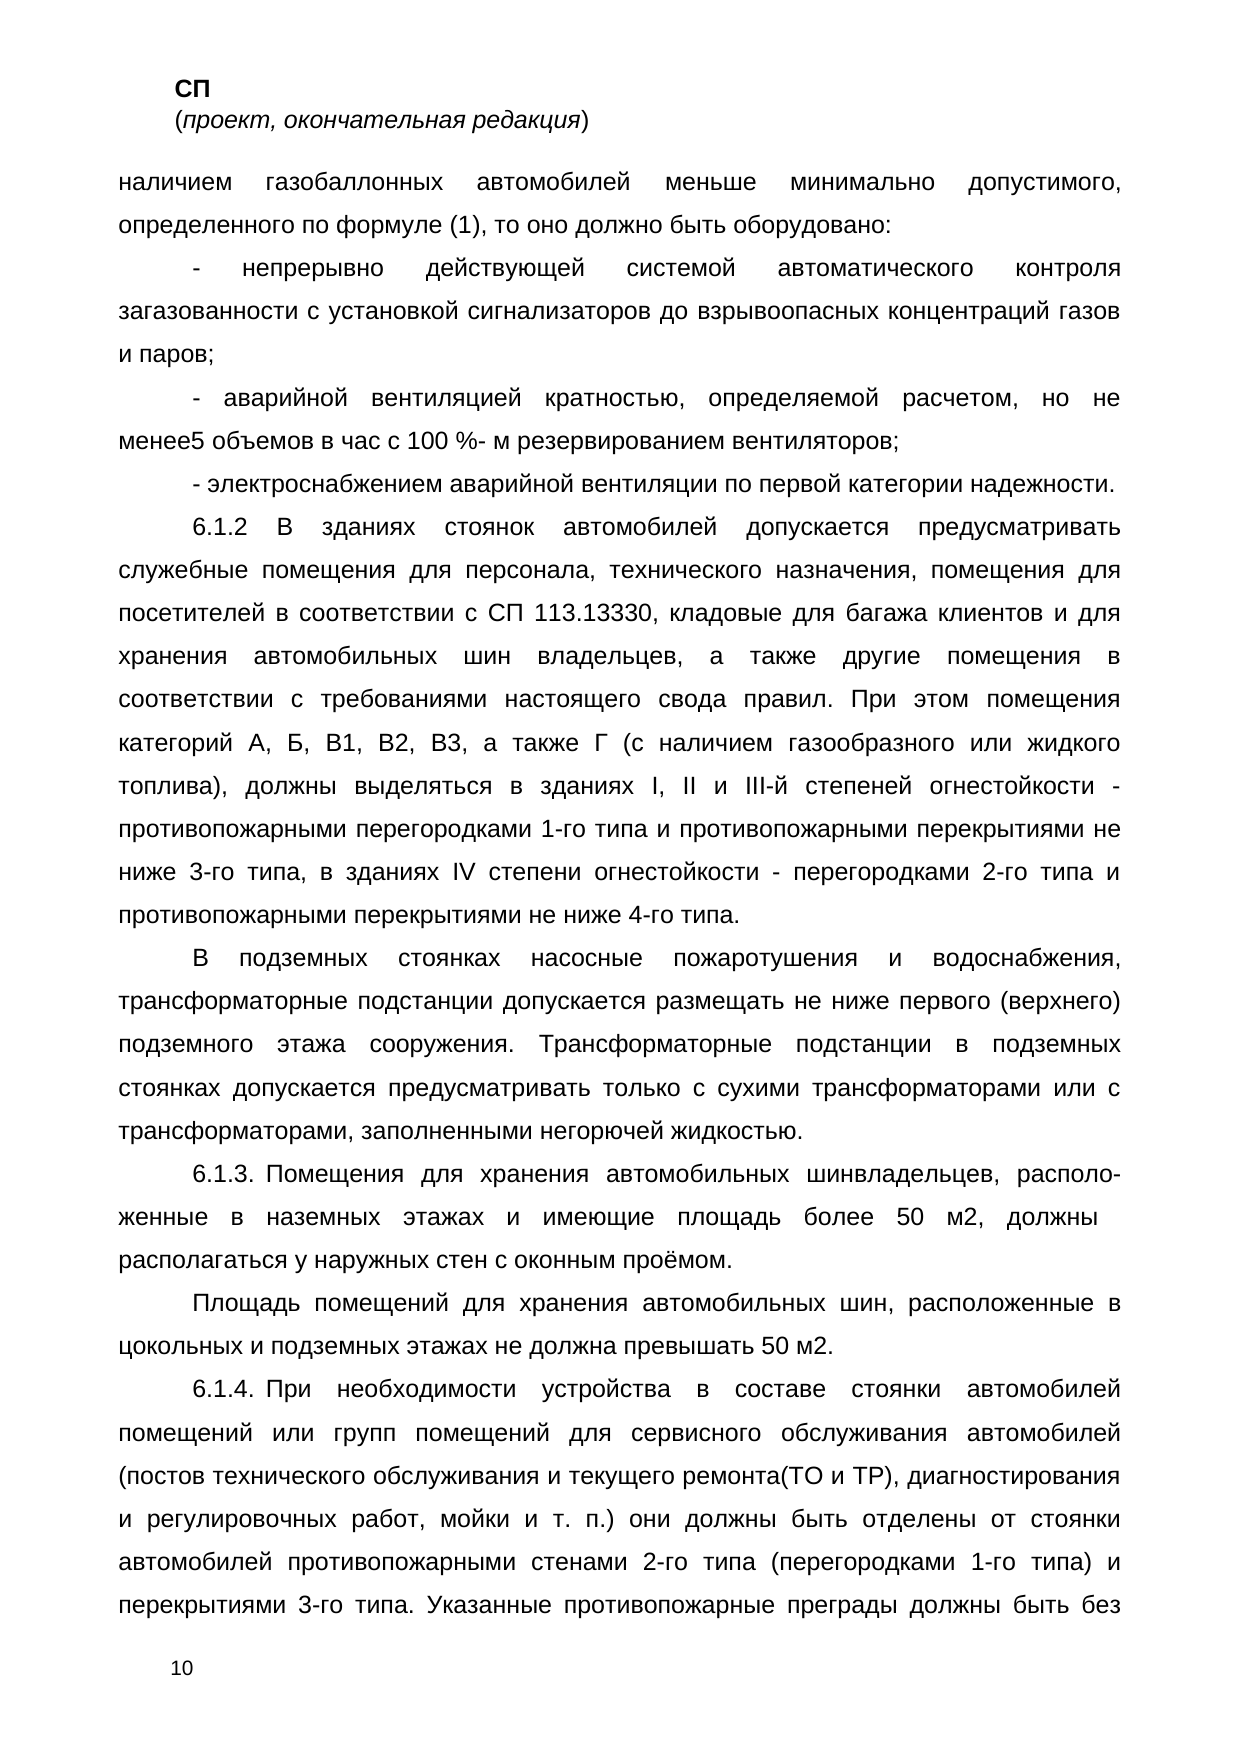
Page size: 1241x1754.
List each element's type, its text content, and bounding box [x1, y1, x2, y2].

text В подземных стоянках насосные пожаротушения и водоснабжения, трансформаторные подстанции допускается размещать не ниже первого (верхнего) подземного этажа сооружения. Трансформаторные подстанции в подземных стоянках допускается предусматривать только с сухими трансформаторами или с трансформаторами, заполненными негорючей жидкостью. [118, 943, 1122, 1144]
text - непрерывно действующей системой автоматического контроля загазованности с установкой сигнализаторов до взрывоопасных концентраций газов и паров; [118, 253, 1122, 368]
text - электроснабжением аварийной вентиляции по первой категории надежности. [118, 469, 1122, 497]
text - аварийной вентиляцией кратностью, определяемой расчетом, но не менее5 объемов в час с 100 %- м резервированием вентиляторов; [118, 382, 1122, 454]
text Площадь помещений для хранения автомобильных шин, расположенные в цокольных и подземных этажах не должна превышать 50 м2. [118, 1288, 1122, 1360]
text 6.1.2 В зданиях стоянок автомобилей допускается предусматривать служебные помещения для персонала, технического назначения, помещения для посетителей в соответствии с СП 113.13330, кладовые для багажа клиентов и для хранения автомобильных шин владельцев, а также другие помещения в соответствии с требованиями настоящего свода правил. При этом помещения категорий А, Б, В1, В2, В3, а также Г (с наличием газообразного или жидкого топлива), должны выделяться в зданиях I, II и III-й степеней огнестойкости - противопожарными перегородками 1-го типа и противопожарными перекрытиями не ниже 3-го типа, в зданиях IV степени огнестойкости - перегородками 2-го типа и противопожарными перекрытиями не ниже 4-го типа. [118, 512, 1122, 929]
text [118, 1374, 1122, 1619]
text 6.1.3. Помещения для хранения автомобильных шинвладельцев, располо-женные в наземных этажах и имеющие площадь более 50 м2, должны располагаться у наружных стен с оконным проёмом. [118, 1159, 1122, 1274]
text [118, 167, 1122, 239]
